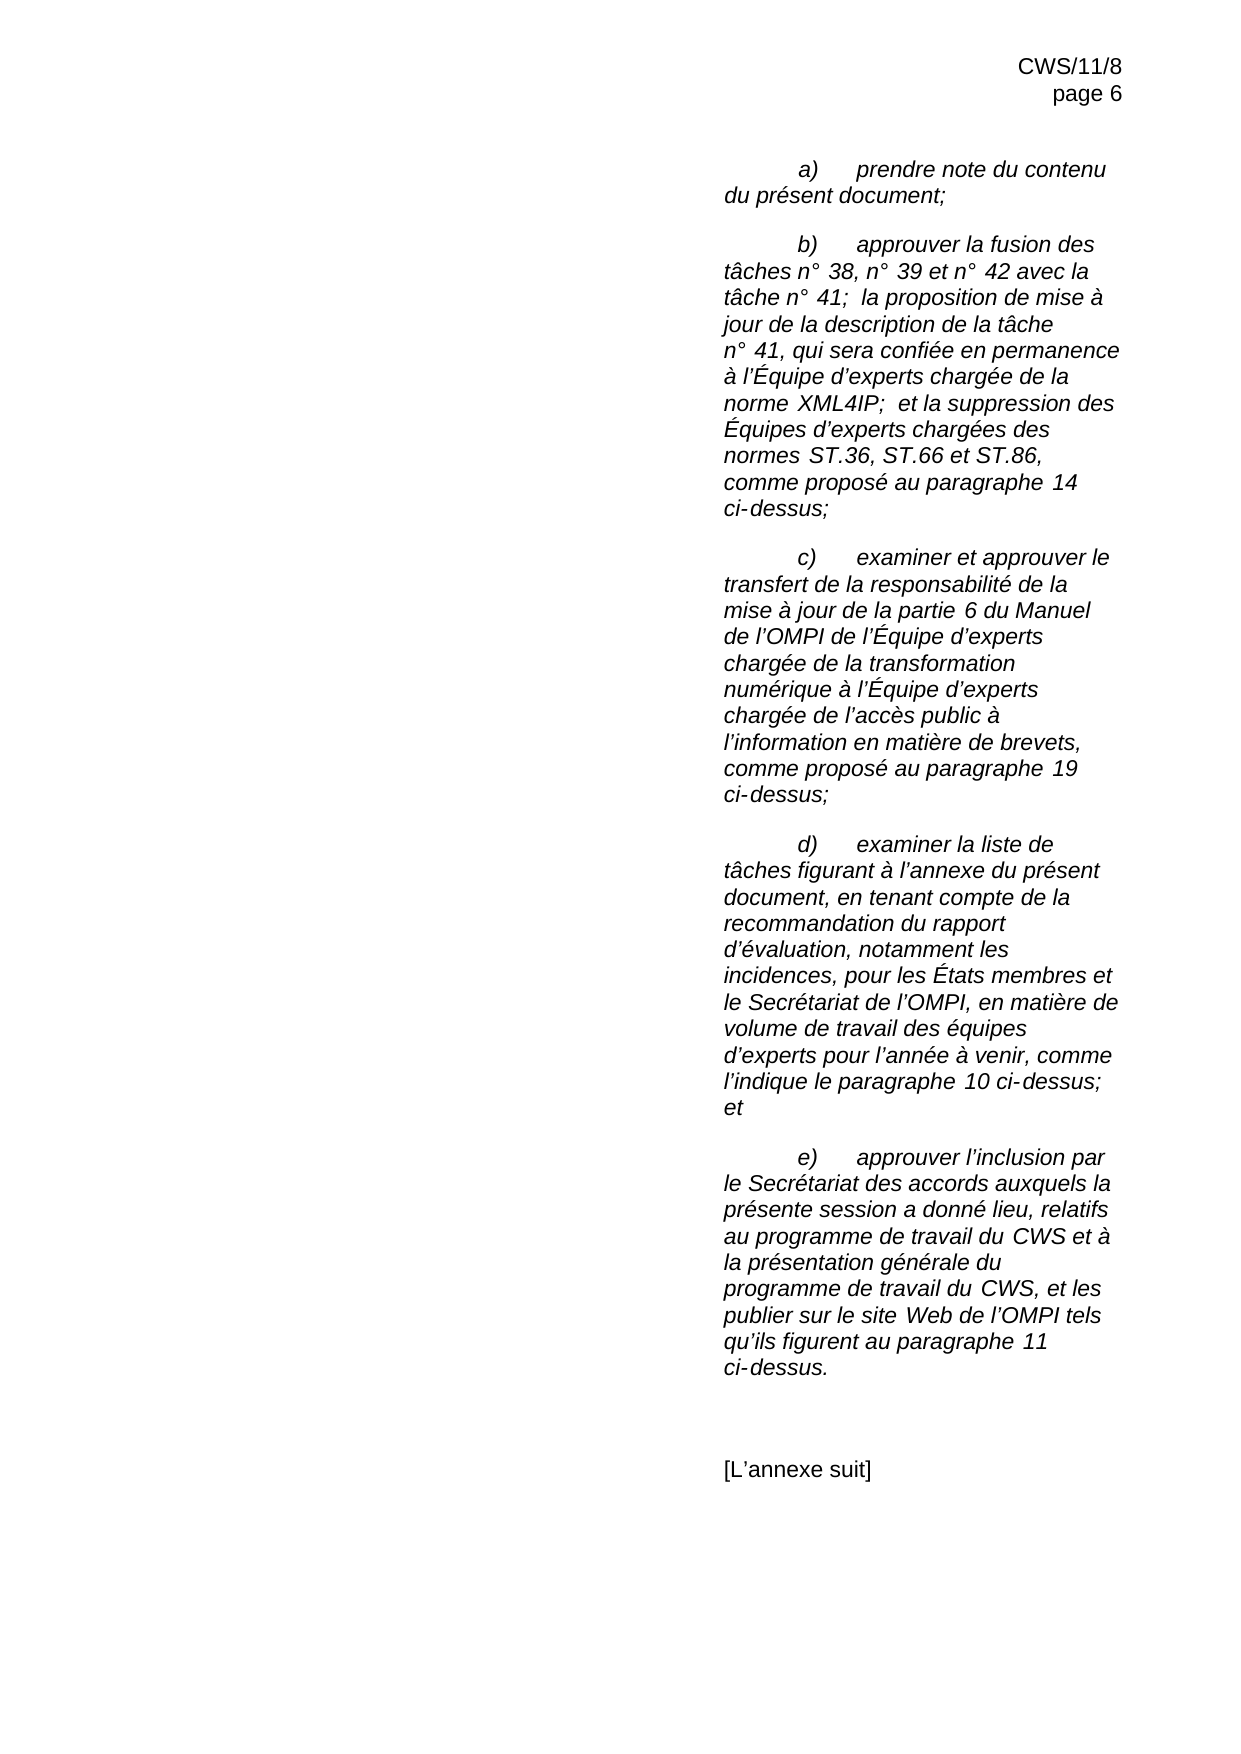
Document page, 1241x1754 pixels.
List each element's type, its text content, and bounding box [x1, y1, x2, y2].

list examiner et approuver le transfert de la responsabilité de la mise à jour de la partie 6 du Manuel de l’OMPI de l’Équipe d’experts chargée de la transformation numérique à l’Équipe d’experts chargée de l’accès public à l’information en matière de brevets, comme proposé au paragraphe 19 ci-dessus; [724, 544, 1122, 808]
list examiner la liste de tâches figurant à l’annexe du présent document, en tenant compte de la recommandation du rapport d’évaluation, notamment les incidences, pour les États membres et le Secrétariat de l’OMPI, en matière de volume de travail des équipes d’experts pour l’année à venir, comme l’indique le paragraphe 10 ci-dessus; et [724, 831, 1122, 1121]
text [L’annexe suit] [724, 1456, 1122, 1482]
list prendre note du contenu du présent document; [724, 156, 1122, 208]
list approuver l’inclusion par le Secrétariat des accords auxquels la présente session a donné lieu, relatifs au programme de travail du CWS et à la présentation générale du programme de travail du CWS, et les publier sur le site Web de l’OMPI tels qu’ils figurent au paragraphe 11 ci-dessus. [724, 1143, 1122, 1381]
list approuver la fusion des tâches n° 38, n° 39 et n° 42 avec la tâche n° 41; la proposition de mise à jour de la description de la tâche n° 41, qui sera confiée en permanence à l’Équipe d’experts chargée de la norme XML4IP; et la suppression des Équipes d’experts chargées des normes ST.36, ST.66 et ST.86, comme proposé au paragraphe 14 ci-dessus; [724, 231, 1122, 521]
